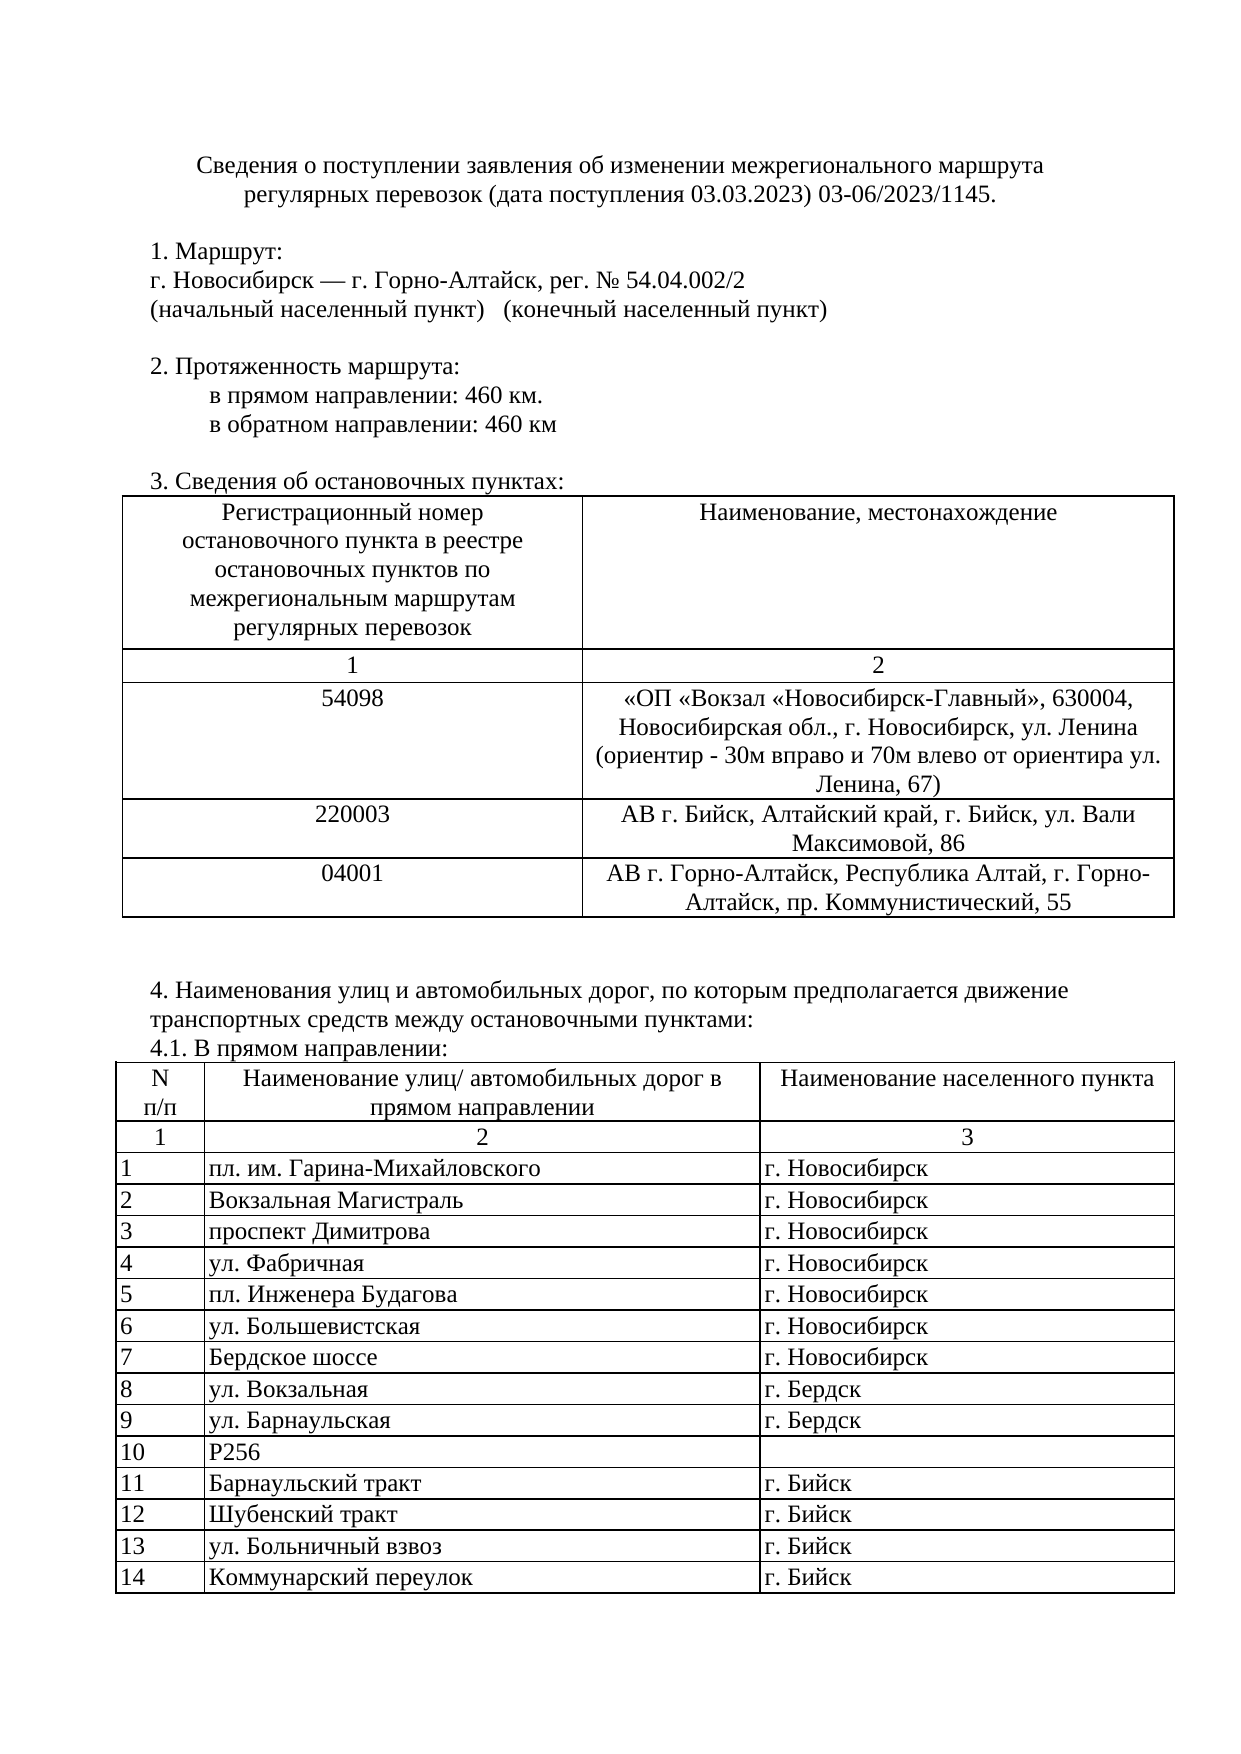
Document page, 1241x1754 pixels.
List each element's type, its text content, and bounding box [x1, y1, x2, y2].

text в обратном направлении: 460 км [150, 409, 1090, 437]
table_cell ул. Фабричная [205, 1248, 759, 1278]
table_cell г. Новосибирск [761, 1185, 1174, 1215]
table_cell 5 [117, 1279, 204, 1309]
text (начальный населенный пункт) (конечный населенный пункт) [150, 294, 1090, 322]
table_cell 3 [117, 1216, 204, 1246]
table_cell «ОП «Вокзал «Новосибирск-Главный», 630004, Новосибирская обл., г. Новосибирск, ул. Ленина (ориентир - 30м вправо и 70м влево от ориентира ул. Ленина, 67) [583, 683, 1173, 798]
table_cell г. Бийск [761, 1500, 1174, 1529]
table_cell пл. Инженера Будагова [205, 1279, 759, 1309]
text 3. Сведения об остановочных пунктах: [150, 466, 1090, 495]
table_cell 220003 [123, 800, 582, 857]
table_cell 2 [205, 1122, 759, 1152]
table_cell 2 [583, 650, 1173, 681]
table_cell 14 [117, 1562, 204, 1592]
table_cell Коммунарский переулок [205, 1562, 759, 1592]
table_cell Вокзальная Магистраль [205, 1185, 759, 1215]
table_cell 1 [117, 1122, 204, 1152]
text г. Новосибирск — г. Горно-Алтайск, рег. № 54.04.002/2 [150, 265, 1090, 294]
table_cell ул. Барнаульская [205, 1405, 759, 1435]
table_cell г. Бийск [761, 1562, 1174, 1592]
table_cell 10 [117, 1437, 204, 1466]
text в прямом направлении: 460 км. [150, 380, 1090, 409]
table_cell 2 [117, 1185, 204, 1215]
table_cell проспект Димитрова [205, 1216, 759, 1246]
table_cell г. Бийск [761, 1468, 1174, 1498]
table_cell 54098 [123, 683, 582, 798]
table_cell Шубенский тракт [205, 1500, 759, 1529]
text 1. Маршрут: [150, 236, 1090, 265]
table_cell пл. им. Гарина-Михайловского [205, 1153, 759, 1183]
table_cell г. Новосибирск [761, 1248, 1174, 1278]
table_cell 11 [117, 1468, 204, 1498]
table_cell 8 [117, 1374, 204, 1403]
text 2. Протяженность маршрута: [150, 351, 1090, 380]
table_cell 4 [117, 1248, 204, 1278]
table_header Наименование, местонахождение [583, 497, 1173, 648]
table_cell г. Новосибирск [761, 1216, 1174, 1246]
table_cell г. Бердск [761, 1405, 1174, 1435]
text Сведения о поступлении заявления об изменении межрегионального маршрута регулярных перевозок (дата поступления 03.03.2023) 03-06/2023/1145. [150, 150, 1090, 207]
table_header Наименование улиц/ автомобильных дорог в прямом направлении [205, 1063, 759, 1120]
table_cell [761, 1437, 1174, 1466]
table_cell г. Новосибирск [761, 1342, 1174, 1372]
table_cell Барнаульский тракт [205, 1468, 759, 1498]
table_cell 7 [117, 1342, 204, 1372]
table_cell ул. Вокзальная [205, 1374, 759, 1403]
table_cell 04001 [123, 859, 582, 916]
table_cell г. Новосибирск [761, 1153, 1174, 1183]
table_cell Р256 [205, 1437, 759, 1466]
text 4. Наименования улиц и автомобильных дорог, по которым предполагается движение транспортных средств между остановочными пунктами: [150, 975, 1090, 1033]
table_cell г. Новосибирск [761, 1279, 1174, 1309]
table_cell г. Бердск [761, 1374, 1174, 1403]
table_cell АВ г. Горно-Алтайск, Республика Алтай, г. Горно-Алтайск, пр. Коммунистический, 55 [583, 859, 1173, 916]
table_header Регистрационный номер остановочного пункта в реестре остановочных пунктов по межрегиональным маршрутам регулярных перевозок [123, 497, 582, 648]
table_cell 6 [117, 1311, 204, 1341]
table_cell Бердское шоссе [205, 1342, 759, 1372]
table_cell 3 [761, 1122, 1174, 1152]
table_cell г. Бийск [761, 1531, 1174, 1561]
table_header Наименование населенного пункта [761, 1063, 1174, 1120]
table_cell г. Новосибирск [761, 1311, 1174, 1341]
table_cell 12 [117, 1500, 204, 1529]
table_header N п/п [117, 1063, 204, 1120]
table_cell АВ г. Бийск, Алтайский край, г. Бийск, ул. Вали Максимовой, 86 [583, 800, 1173, 857]
table_cell ул. Больничный взвоз [205, 1531, 759, 1561]
table_cell ул. Большевистская [205, 1311, 759, 1341]
table_cell 9 [117, 1405, 204, 1435]
table_cell 13 [117, 1531, 204, 1561]
table_cell 1 [123, 650, 582, 681]
table_cell 1 [117, 1153, 204, 1183]
text 4.1. В прямом направлении: [150, 1033, 1090, 1061]
